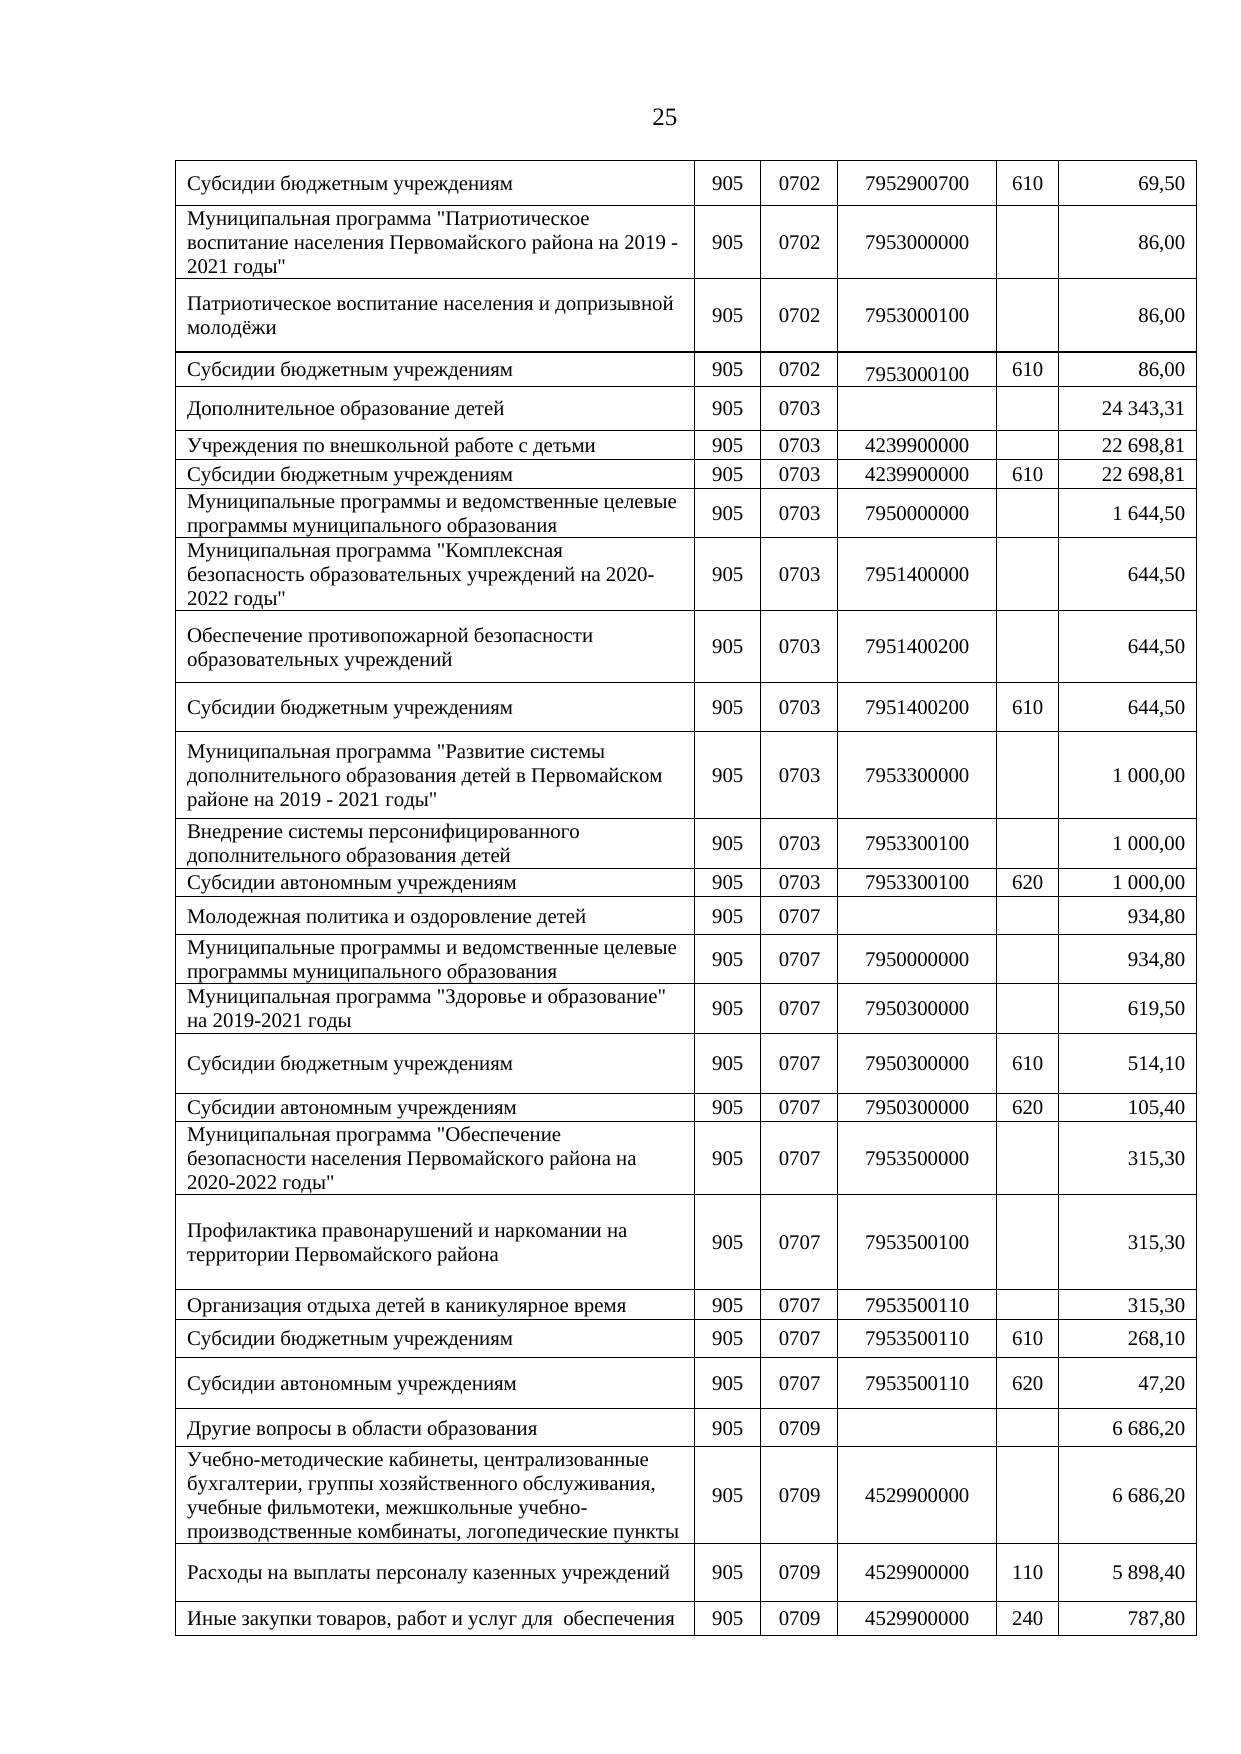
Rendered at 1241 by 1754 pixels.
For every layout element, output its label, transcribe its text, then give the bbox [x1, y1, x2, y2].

table_cell 787,80 [1059, 1602, 1196, 1635]
table_cell 0707 [761, 897, 837, 934]
table_cell Муниципальная программа "Патриотическое воспитание населения Первомайского района на 2019 -2021 годы" [176, 206, 694, 278]
table_cell 905 [695, 206, 760, 278]
table_cell 7953300100 [838, 819, 996, 867]
table_cell 644,50 [1059, 611, 1196, 682]
table_cell Муниципальная программа "Обеспечение безопасности населения Первомайского района на 2020-2022 годы" [176, 1122, 694, 1194]
table_cell 86,00 [1059, 279, 1196, 351]
table_cell Другие вопросы в области образования [176, 1409, 694, 1446]
table_cell 0707 [761, 1195, 837, 1289]
table_cell Внедрение системы персонифицированного дополнительного образования детей [176, 819, 694, 867]
table_cell 1 000,00 [1059, 732, 1196, 818]
table_cell 0707 [761, 1094, 837, 1121]
table_cell 644,50 [1059, 538, 1196, 610]
table_cell 7950000000 [838, 489, 996, 537]
table_cell Субсидии автономным учреждениям [176, 1094, 694, 1121]
table_cell 1 644,50 [1059, 489, 1196, 537]
table_cell Субсидии бюджетным учреждениям [176, 1320, 694, 1357]
table_cell Организация отдыха детей в каникулярное время [176, 1290, 694, 1319]
table_cell 0703 [761, 489, 837, 537]
table_cell 644,50 [1059, 683, 1196, 731]
table_cell 610 [997, 683, 1058, 731]
table_cell 6 686,20 [1059, 1409, 1196, 1446]
table_cell [997, 431, 1058, 459]
table_cell 0703 [761, 538, 837, 610]
table_cell Муниципальные программы и ведомственные целевые программы муниципального образования [176, 935, 694, 983]
table_cell 905 [695, 611, 760, 682]
table_cell Дополнительное образование детей [176, 387, 694, 429]
table_cell 905 [695, 1094, 760, 1121]
table_cell [997, 611, 1058, 682]
table_cell [997, 1122, 1058, 1194]
table_cell 620 [997, 1358, 1058, 1408]
table_cell 315,30 [1059, 1290, 1196, 1319]
table_cell 905 [695, 1409, 760, 1446]
table_cell 610 [997, 161, 1058, 205]
table_cell 0709 [761, 1409, 837, 1446]
table_cell 268,10 [1059, 1320, 1196, 1357]
table_cell 905 [695, 1544, 760, 1601]
table_cell Субсидии автономным учреждениям [176, 1358, 694, 1408]
table_cell 315,30 [1059, 1122, 1196, 1194]
table_cell 47,20 [1059, 1358, 1196, 1408]
table_cell 7950300000 [838, 1034, 996, 1092]
table_cell [997, 984, 1058, 1032]
table_cell 620 [997, 869, 1058, 896]
table_cell 619,50 [1059, 984, 1196, 1032]
table_cell 7951400000 [838, 538, 996, 610]
table_cell 4529900000 [838, 1544, 996, 1601]
table_cell 7953500100 [838, 1195, 996, 1289]
table_cell 7953300100 [838, 869, 996, 896]
table_cell 905 [695, 538, 760, 610]
table_cell Муниципальная программа "Комплексная безопасность образовательных учреждений на 2020-2022 годы" [176, 538, 694, 610]
table_cell 905 [695, 1358, 760, 1408]
table_cell 0703 [761, 387, 837, 429]
table_cell 905 [695, 1602, 760, 1635]
table_cell 905 [695, 387, 760, 429]
table_cell 905 [695, 279, 760, 351]
table_cell Патриотическое воспитание населения и допризывной молодёжи [176, 279, 694, 351]
table_cell 7953500110 [838, 1290, 996, 1319]
table_cell 1 000,00 [1059, 819, 1196, 867]
table_cell [997, 819, 1058, 867]
table_cell [997, 1195, 1058, 1289]
table_cell Учебно-методические кабинеты, централизованные бухгалтерии, группы хозяйственного обслуживания, учебные фильмотеки, межшкольные учебно-производственные комбинаты, логопедические пункты [176, 1447, 694, 1543]
table_cell [997, 206, 1058, 278]
table_cell 905 [695, 1195, 760, 1289]
table_cell 610 [997, 460, 1058, 488]
table_cell 905 [695, 489, 760, 537]
table_cell 7951400200 [838, 611, 996, 682]
table_cell 0702 [761, 353, 837, 386]
table_cell 905 [695, 935, 760, 983]
table_cell Муниципальная программа "Здоровье и образование" на 2019-2021 годы [176, 984, 694, 1032]
table_cell 610 [997, 353, 1058, 386]
table_cell 905 [695, 1447, 760, 1543]
table_cell 905 [695, 161, 760, 205]
table_cell [997, 935, 1058, 983]
table_cell [997, 732, 1058, 818]
table_cell 0703 [761, 460, 837, 488]
table_cell 7952900700 [838, 161, 996, 205]
table_cell 4529900000 [838, 1447, 996, 1543]
table_cell 5 898,40 [1059, 1544, 1196, 1601]
table_cell 610 [997, 1034, 1058, 1092]
table_cell 0707 [761, 984, 837, 1032]
table_cell 0709 [761, 1602, 837, 1635]
table_cell 0707 [761, 1034, 837, 1092]
table_cell 86,00 [1059, 206, 1196, 278]
table_cell 0702 [761, 206, 837, 278]
table_cell Учреждения по внешкольной работе с детьми [176, 431, 694, 459]
table_cell 315,30 [1059, 1195, 1196, 1289]
table_cell 86,00 [1059, 353, 1196, 386]
table_cell 934,80 [1059, 897, 1196, 934]
table_cell 7953300000 [838, 732, 996, 818]
table_cell 0703 [761, 611, 837, 682]
table_cell 0703 [761, 819, 837, 867]
table_cell 514,10 [1059, 1034, 1196, 1092]
table_cell 0709 [761, 1447, 837, 1543]
table_cell 0703 [761, 732, 837, 818]
table_cell 1 000,00 [1059, 869, 1196, 896]
table_cell [838, 897, 996, 934]
table_cell 7950300000 [838, 984, 996, 1032]
table_cell 7953500110 [838, 1358, 996, 1408]
table_cell 905 [695, 353, 760, 386]
table_cell 22 698,81 [1059, 460, 1196, 488]
table_cell 0707 [761, 1122, 837, 1194]
table_cell [997, 538, 1058, 610]
table_cell [997, 489, 1058, 537]
table_cell Субсидии бюджетным учреждениям [176, 161, 694, 205]
table_cell 905 [695, 897, 760, 934]
table_cell 905 [695, 431, 760, 459]
table_cell [997, 387, 1058, 429]
table_cell 905 [695, 869, 760, 896]
table_cell 7953500000 [838, 1122, 996, 1194]
table_cell 6 686,20 [1059, 1447, 1196, 1543]
table_cell 0702 [761, 279, 837, 351]
table_cell 105,40 [1059, 1094, 1196, 1121]
table_cell 22 698,81 [1059, 431, 1196, 459]
table_cell 905 [695, 732, 760, 818]
table_cell 0703 [761, 431, 837, 459]
table_cell 0707 [761, 1290, 837, 1319]
table_cell 905 [695, 984, 760, 1032]
table_cell 0707 [761, 1320, 837, 1357]
table_cell 24 343,31 [1059, 387, 1196, 429]
table_cell Расходы на выплаты персоналу казенных учреждений [176, 1544, 694, 1601]
table_cell Субсидии бюджетным учреждениям [176, 460, 694, 488]
table_cell [997, 279, 1058, 351]
table_cell [838, 1409, 996, 1446]
table_cell Муниципальная программа "Развитие системы дополнительного образования детей в Первомайском районе на 2019 - 2021 годы" [176, 732, 694, 818]
table_cell 905 [695, 460, 760, 488]
table_cell 7951400200 [838, 683, 996, 731]
table_cell 905 [695, 1320, 760, 1357]
table_cell Субсидии бюджетным учреждениям [176, 353, 694, 386]
table_cell 4239900000 [838, 460, 996, 488]
table_cell 69,50 [1059, 161, 1196, 205]
table_cell 905 [695, 683, 760, 731]
table_cell 0707 [761, 1358, 837, 1408]
table_cell 934,80 [1059, 935, 1196, 983]
table_cell 7950000000 [838, 935, 996, 983]
table_cell 240 [997, 1602, 1058, 1635]
table_cell Обеспечение противопожарной безопасности образовательных учреждений [176, 611, 694, 682]
table_cell 905 [695, 1290, 760, 1319]
table_cell 4529900000 [838, 1602, 996, 1635]
table_cell [838, 387, 996, 429]
table_cell [997, 897, 1058, 934]
table_cell 7953000100 [838, 353, 996, 386]
table_cell 0703 [761, 683, 837, 731]
table_cell [997, 1409, 1058, 1446]
table_cell 7953500110 [838, 1320, 996, 1357]
table_cell Профилактика правонарушений и наркомании на территории Первомайского района [176, 1195, 694, 1289]
table_cell 7953000000 [838, 206, 996, 278]
table_cell 0703 [761, 869, 837, 896]
table_cell 0707 [761, 935, 837, 983]
table_cell 610 [997, 1320, 1058, 1357]
table_cell [997, 1290, 1058, 1319]
table_cell 0709 [761, 1544, 837, 1601]
table_cell 7950300000 [838, 1094, 996, 1121]
table_cell Субсидии бюджетным учреждениям [176, 1034, 694, 1092]
table_cell 620 [997, 1094, 1058, 1121]
table_cell Муниципальные программы и ведомственные целевые программы муниципального образования [176, 489, 694, 537]
table_cell 4239900000 [838, 431, 996, 459]
table_cell 905 [695, 819, 760, 867]
table_cell Субсидии автономным учреждениям [176, 869, 694, 896]
table_cell [997, 1447, 1058, 1543]
table_cell 905 [695, 1034, 760, 1092]
table_cell 7953000100 [838, 279, 996, 351]
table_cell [176, 1602, 694, 1635]
table_cell 0702 [761, 161, 837, 205]
table_cell 905 [695, 1122, 760, 1194]
table_cell Субсидии бюджетным учреждениям [176, 683, 694, 731]
table_cell 110 [997, 1544, 1058, 1601]
table_cell Молодежная политика и оздоровление детей [176, 897, 694, 934]
